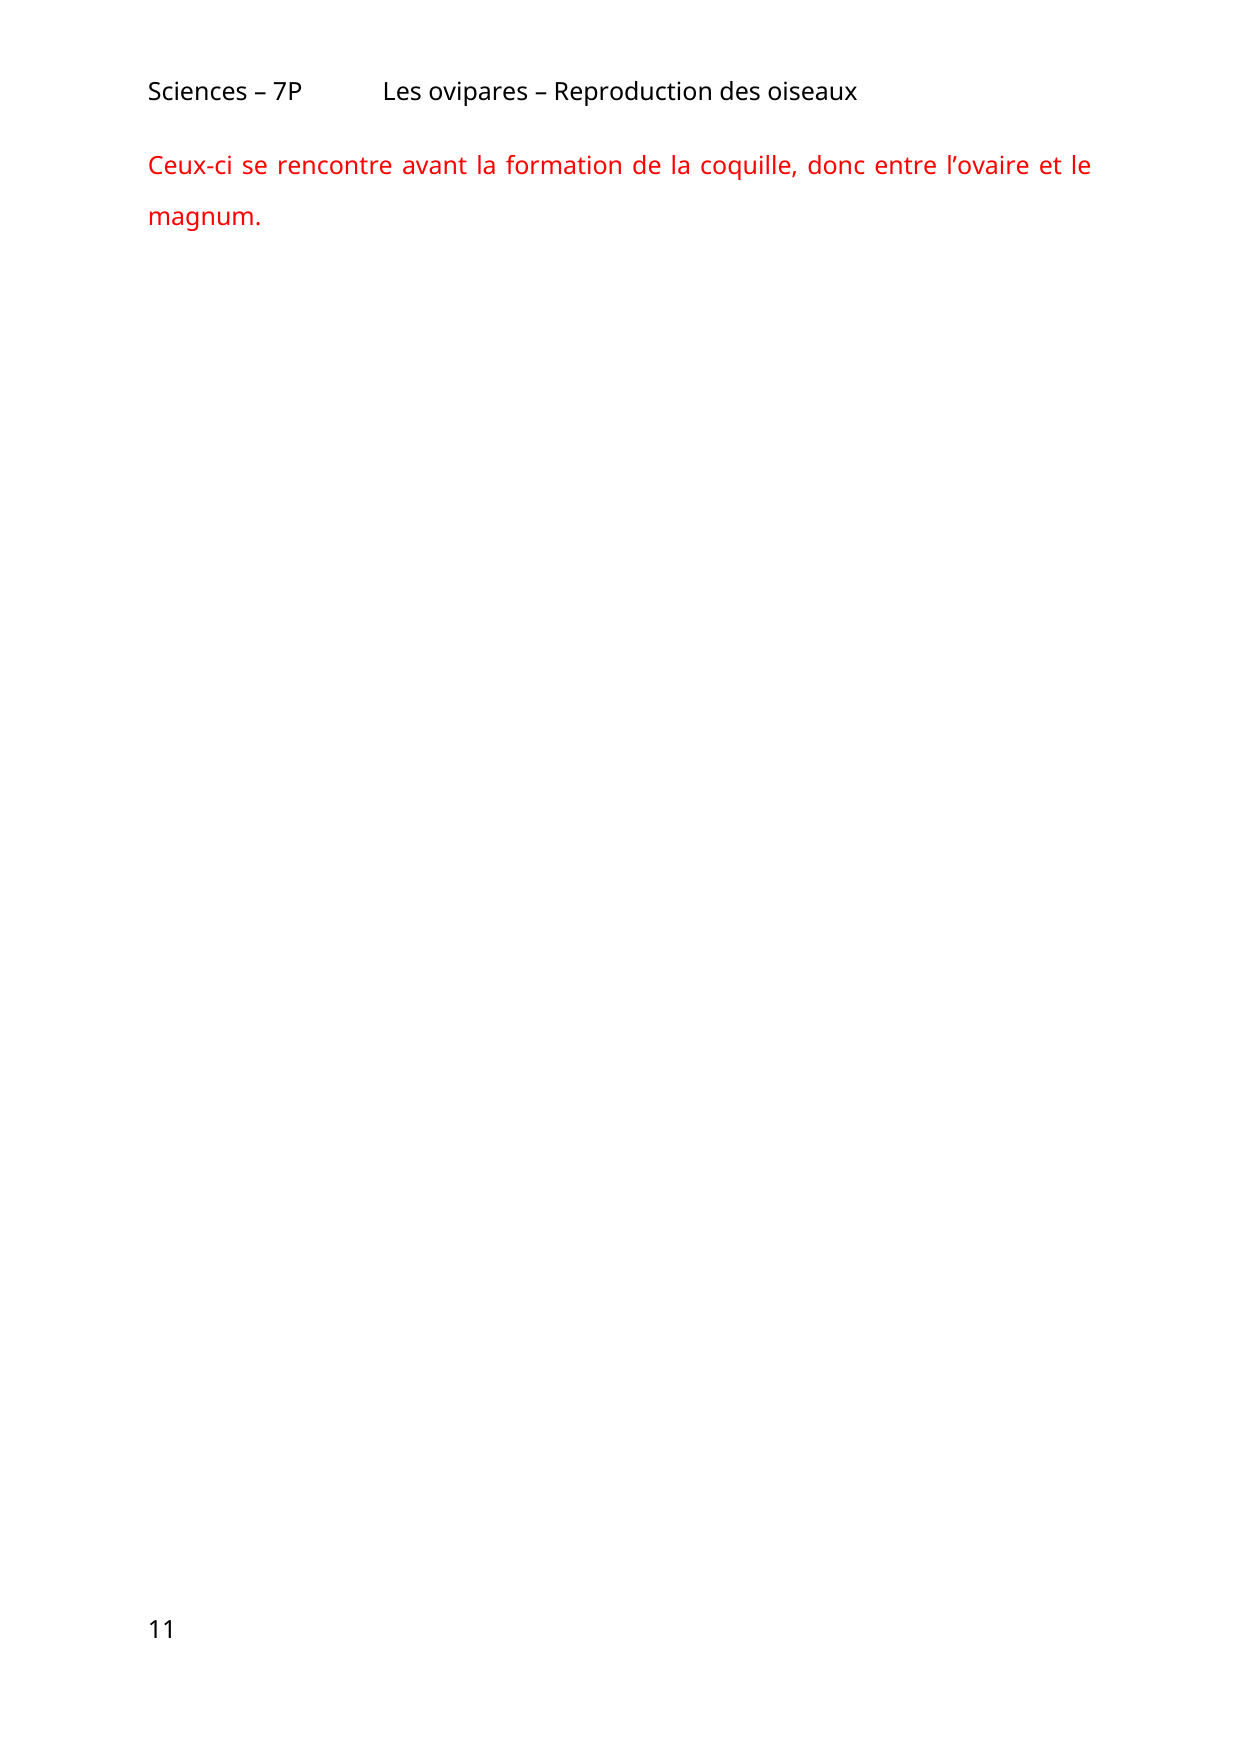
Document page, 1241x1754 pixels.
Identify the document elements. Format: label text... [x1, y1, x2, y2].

text Ceux-ci se rencontre avant la formation de la coquille, donc entre l’ovaire et le magnum. [148, 148, 1093, 233]
